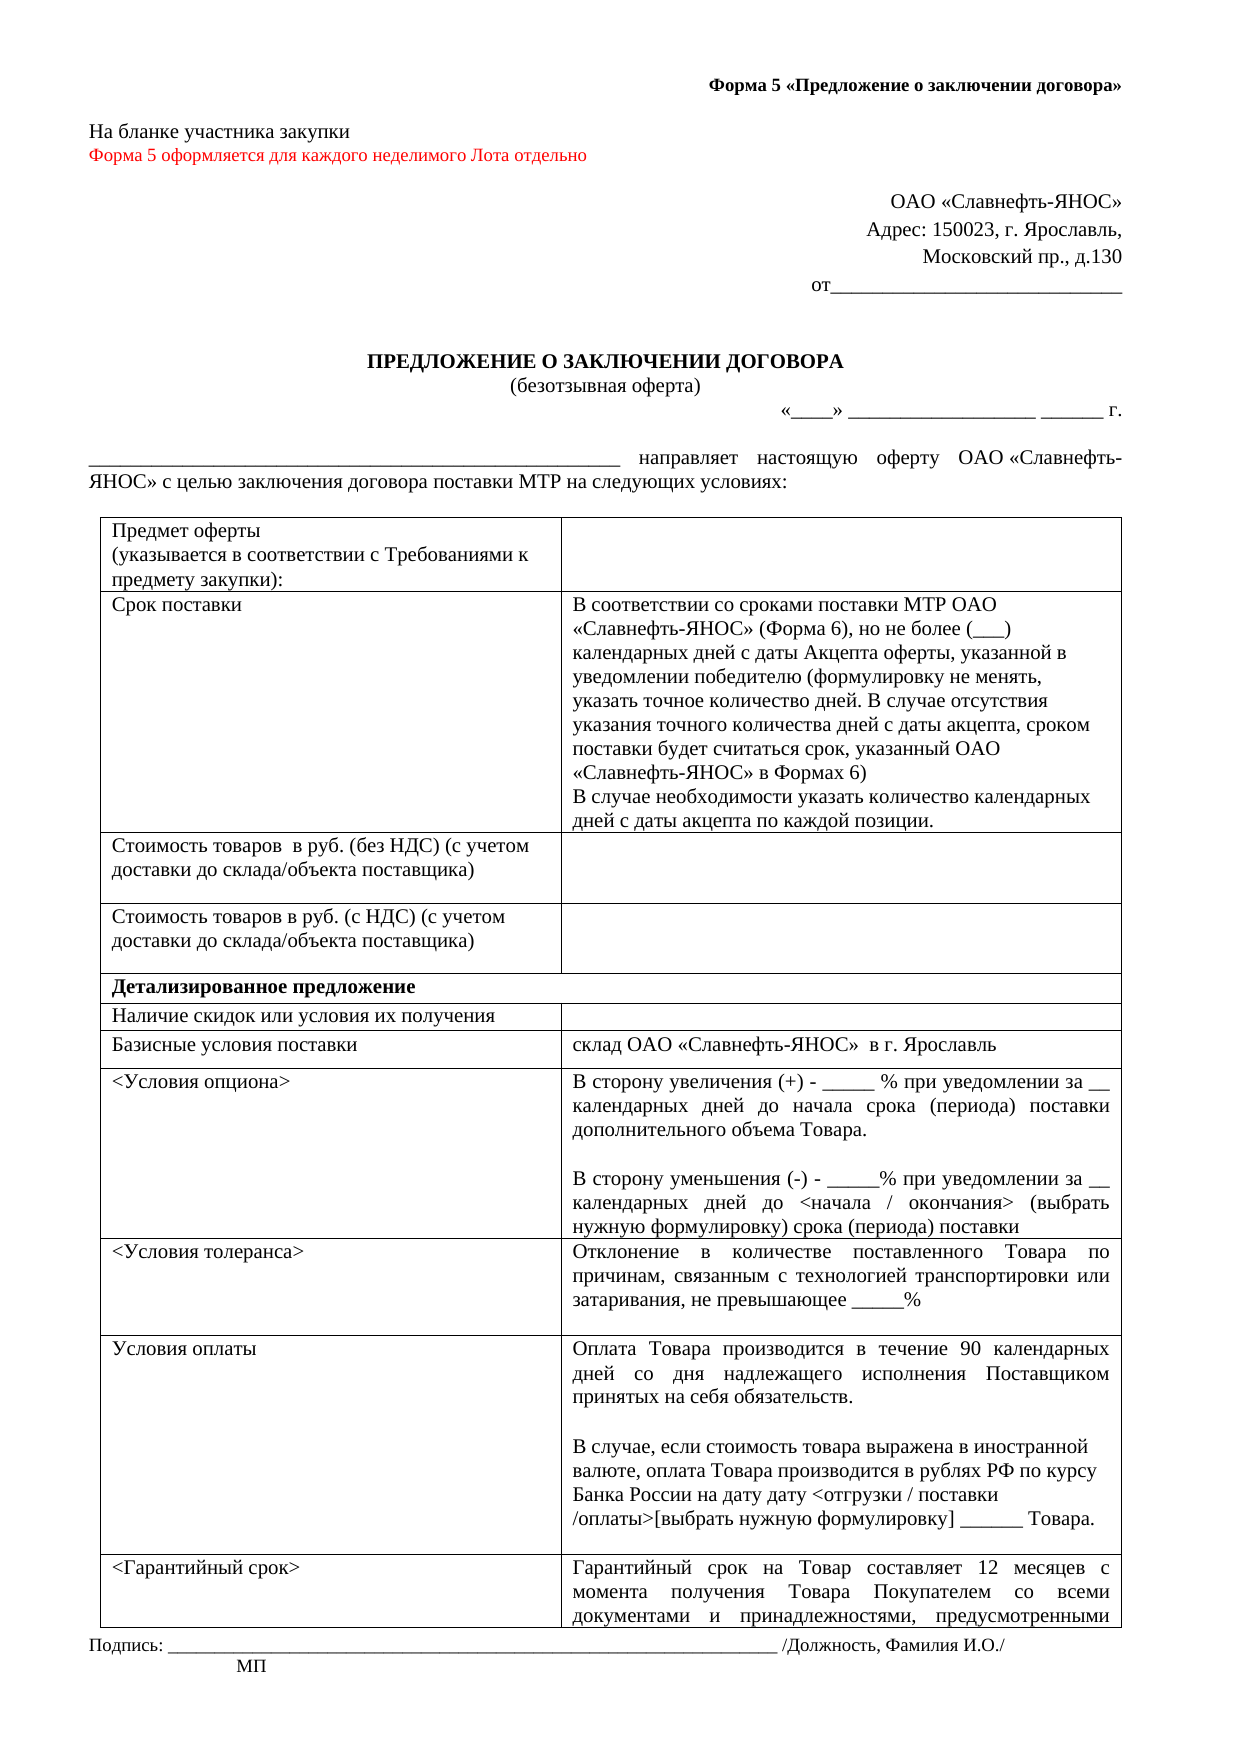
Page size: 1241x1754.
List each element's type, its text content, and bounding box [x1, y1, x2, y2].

table_cell Наличие скидок или условия их получения [101, 1004, 561, 1030]
text Адрес: 150023, г. Ярославль, [651, 217, 1122, 241]
text (безотзывная оферта) [89, 373, 1122, 397]
table_cell В сторону увеличения (+) - _____ % при уведомлении за __ календарных дней до начала срока (периода) поставки дополнительного объема Товара. В сторону уменьшения (-) - _____% при уведомлении за __ календарных дней до <начала / окончания> (выбрать нужную формулировку) срока (периода) поставки [562, 1069, 1121, 1238]
table_cell <Условия толеранса> [101, 1239, 561, 1335]
text ___________________________________________________ направляет настоящую оферту ОАО «Славнефть-ЯНОС» с целью заключения договора поставки МТР на следующих условиях: [89, 445, 1122, 493]
table_cell [562, 1004, 1121, 1030]
text от____________________________ [651, 272, 1122, 325]
text Московский пр., д.130 [651, 244, 1122, 268]
table_cell Стоимость товаров в руб. (без НДС) (с учетом доставки до склада/объекта поставщика) [101, 833, 561, 902]
table_cell Условия оплаты [101, 1336, 561, 1554]
table_cell [562, 904, 1121, 973]
table_cell <Гарантийный срок> [101, 1555, 561, 1627]
table_header Предмет оферты (указывается в соответствии с Требованиями к предмету закупки): [101, 518, 561, 591]
table_header [562, 518, 1121, 591]
text ОАО «Славнефть-ЯНОС» [651, 189, 1122, 213]
table_cell Оплата Товара производится в течение 90 календарных дней со дня надлежащего исполнения Поставщиком принятых на себя обязательств. В случае, если стоимость товара выражена в иностранной валюте, оплата Товара производится в рублях РФ по курсу Банка России на дату дату <отгрузки / поставки /оплаты>[выбрать нужную формулировку] ______ Товара. [562, 1336, 1121, 1554]
text «____» __________________ ______ г. [651, 397, 1122, 421]
text На бланке участника закупки [89, 119, 1122, 143]
table_cell Детализированное предложение [101, 974, 1121, 1002]
table_cell <Условия опциона> [101, 1069, 561, 1238]
table_cell Базисные условия поставки [101, 1031, 561, 1068]
table_cell В соответствии со сроками поставки МТР ОАО «Славнефть-ЯНОС» (Форма 6), но не более (___) календарных дней с даты Акцепта оферты, указанной в уведомлении победителю (формулировку не менять, указать точное количество дней. В случае отсутствия указания точного количества дней с даты акцепта, сроком поставки будет считаться срок, указанный ОАО «Славнефть-ЯНОС» в Формах 6) В случае необходимости указать количество календарных дней с даты акцепта по каждой позиции. [562, 592, 1121, 832]
table_cell склад ОАО «Славнефть-ЯНОС» в г. Ярославль [562, 1031, 1121, 1068]
table_cell Отклонение в количестве поставленного Товара по причинам, связанным с технологией транспортировки или затаривания, не превышающее _____% [562, 1239, 1121, 1335]
text Форма 5 оформляется для каждого неделимого Лота отдельно [89, 143, 1122, 165]
table_cell [562, 833, 1121, 902]
table_cell Стоимость товаров в руб. (с НДС) (с учетом доставки до склада/объекта поставщика) [101, 904, 561, 973]
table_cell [562, 1555, 1121, 1627]
text ПРЕДЛОЖЕНИЕ О ЗАКЛЮЧЕНИИ ДОГОВОРА [89, 349, 1122, 373]
table_cell Срок поставки [101, 592, 561, 832]
